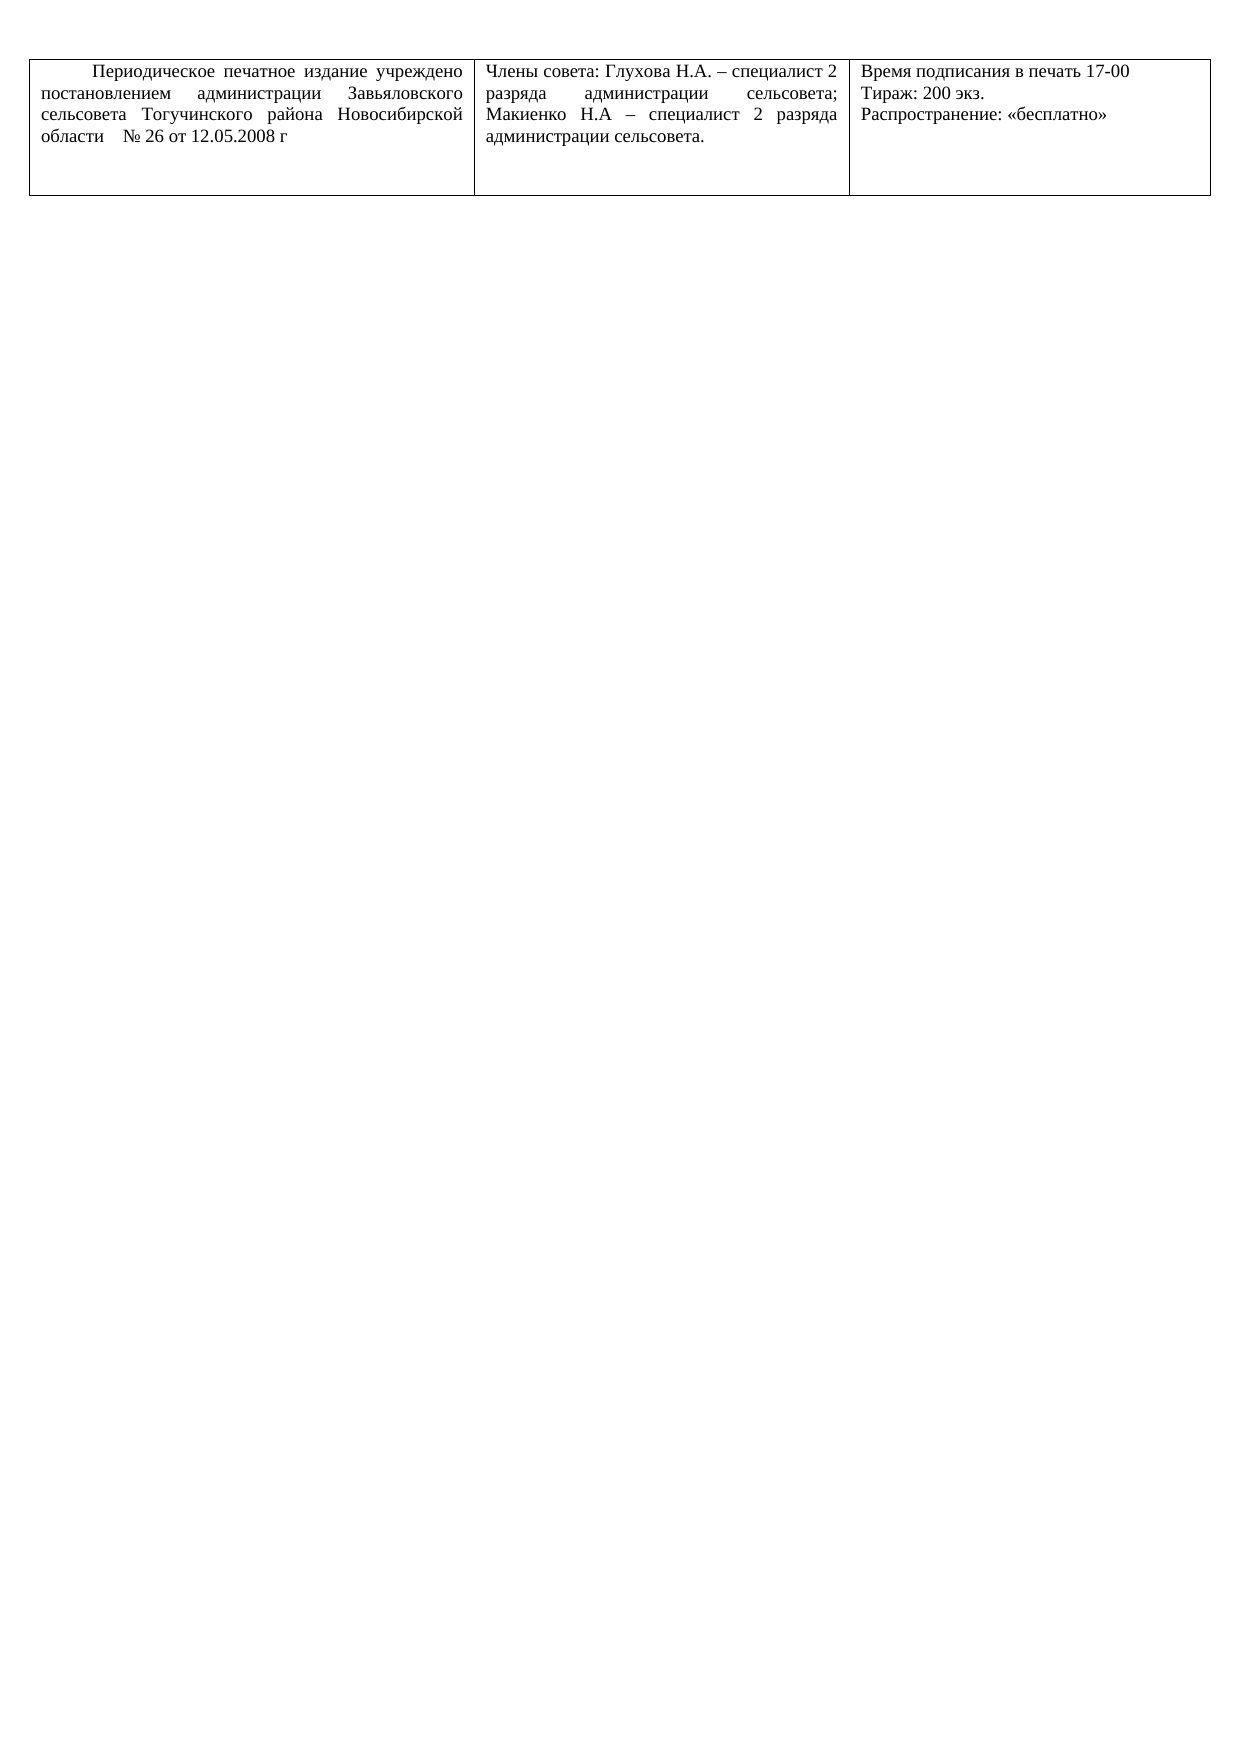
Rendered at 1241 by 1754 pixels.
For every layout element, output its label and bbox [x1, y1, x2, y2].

table_header [850, 60, 1210, 194]
table_header [475, 60, 849, 194]
table_header [30, 60, 474, 194]
